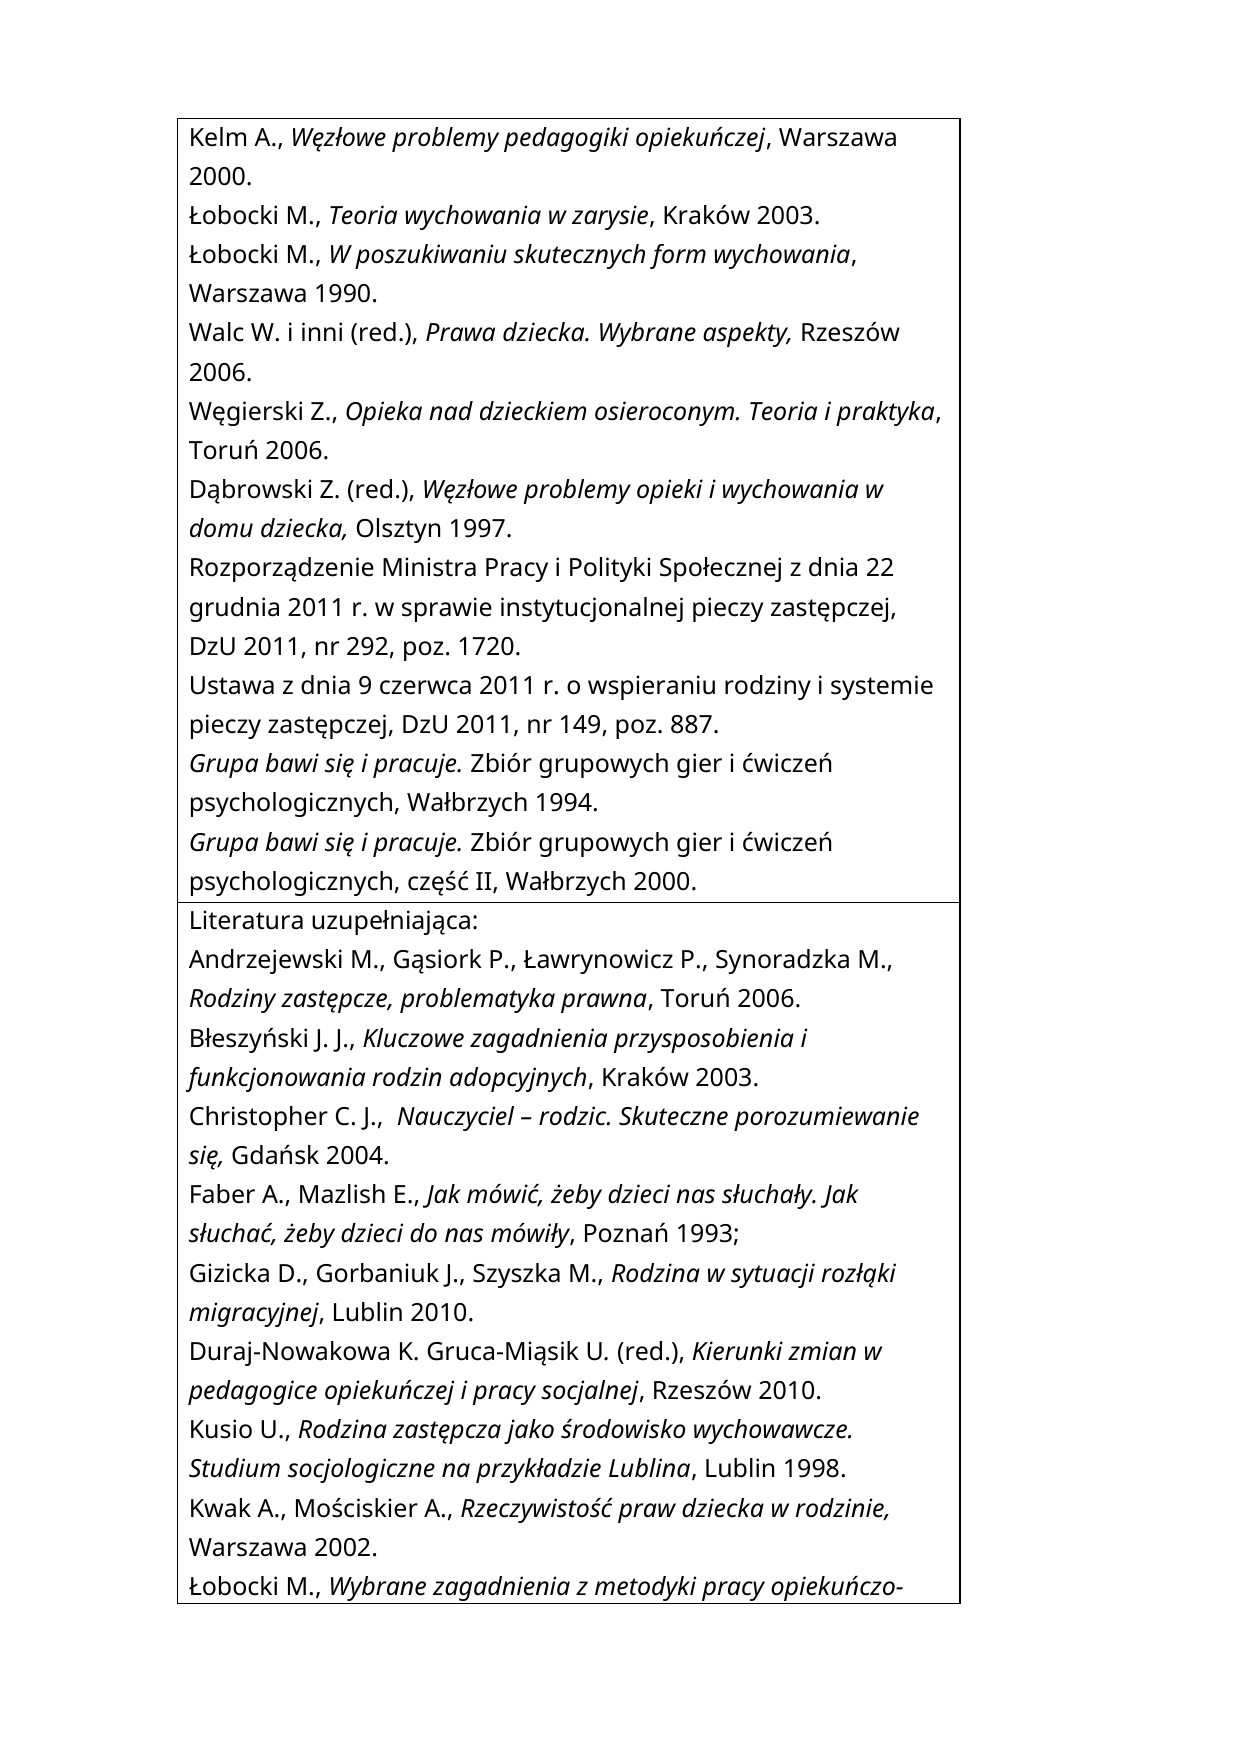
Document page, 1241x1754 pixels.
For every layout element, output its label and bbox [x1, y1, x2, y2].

table_cell [178, 903, 959, 1603]
table_header [178, 119, 959, 902]
